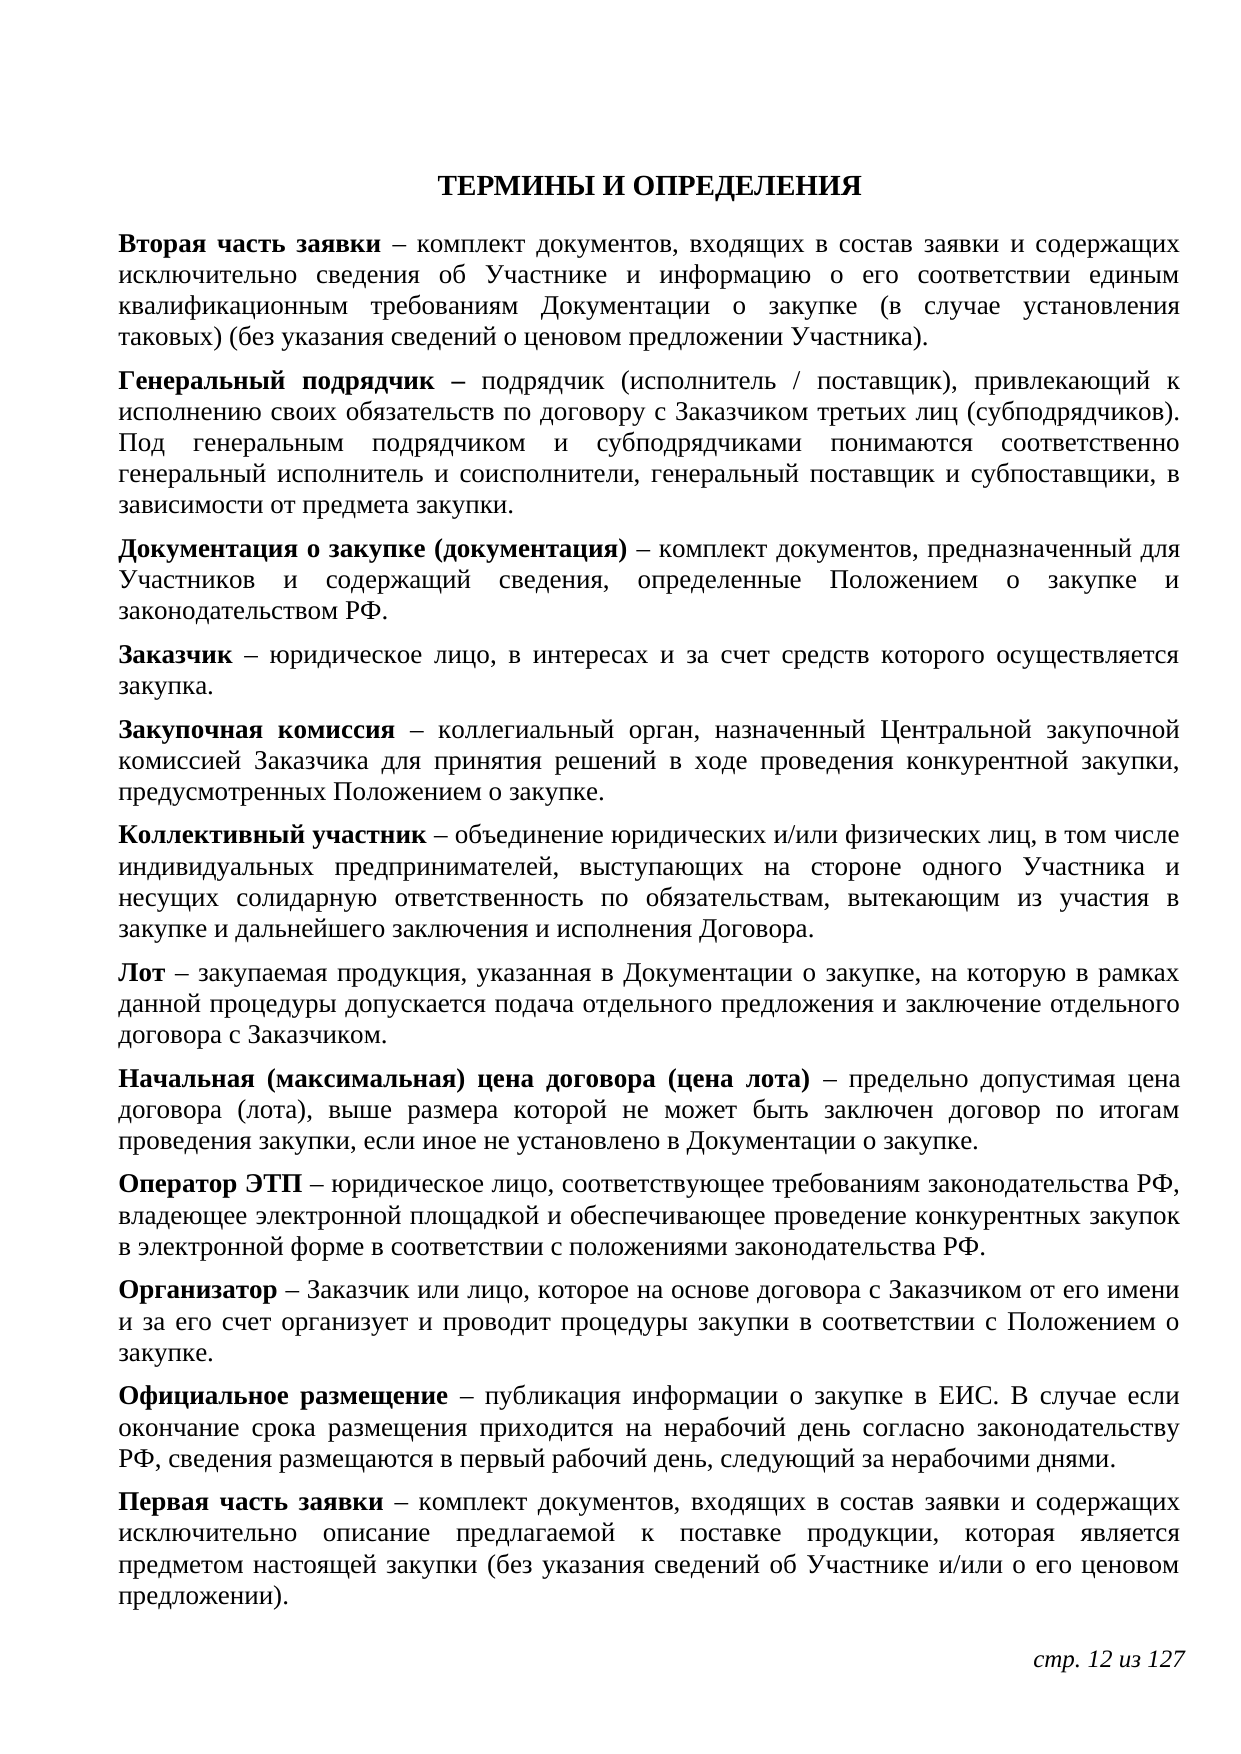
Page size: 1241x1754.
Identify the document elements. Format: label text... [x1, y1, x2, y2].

text Организатор – Заказчик или лицо, которое на основе договора с Заказчиком от его имени и за его счет организует и проводит процедуры закупки в соответствии с Положением о закупке. [118, 1273, 1181, 1367]
text Вторая часть заявки – комплект документов, входящих в состав заявки и содержащих исключительно сведения об Участнике и информацию о его соответствии единым квалификационным требованиям Документации о закупке (в случае установления таковых) (без указания сведений о ценовом предложении Участника). [118, 227, 1181, 351]
text Генеральный подрядчик – подрядчик (исполнитель / поставщик), привлекающий к исполнению своих обязательств по договору с Заказчиком третьих лиц (субподрядчиков). Под генеральным подрядчиком и субподрядчиками понимаются соответственно генеральный исполнитель и соисполнители, генеральный поставщик и субпоставщики, в зависимости от предмета закупки. [118, 364, 1181, 519]
text Заказчик – юридическое лицо, в интересах и за счет средств которого осуществляется закупка. [118, 638, 1181, 700]
text Начальная (максимальная) цена договора (цена лота) – предельно допустимая цена договора (лота), выше размера которой не может быть заключен договор по итогам проведения закупки, если иное не установлено в Документации о закупке. [118, 1062, 1181, 1155]
text Документация о закупке (документация) – комплект документов, предназначенный для Участников и содержащий сведения, определенные Положением о закупке и законодательством РФ. [118, 532, 1181, 625]
text Лот – закупаемая продукция, указанная в Документации о закупке, на которую в рамках данной процедуры допускается подача отдельного предложения и заключение отдельного договора с Заказчиком. [118, 956, 1181, 1049]
text Коллективный участник – объединение юридических и/или физических лиц, в том числе индивидуальных предпринимателей, выступающих на стороне одного Участника и несущих солидарную ответственность по обязательствам, вытекающим из участия в закупке и дальнейшего заключения и исполнения Договора. [118, 819, 1181, 943]
text Оператор ЭТП – юридическое лицо, соответствующее требованиям законодательства РФ, владеющее электронной площадкой и обеспечивающее проведение конкурентных закупок в электронной форме в соответствии с положениями законодательства РФ. [118, 1168, 1181, 1261]
text Первая часть заявки – комплект документов, входящих в состав заявки и содержащих исключительно описание предлагаемой к поставке продукции, которая является предметом настоящей закупки (без указания сведений об Участнике и/или о его ценовом предложении). [118, 1485, 1181, 1610]
text Закупочная комиссия – коллегиальный орган, назначенный Центральной закупочной комиссией Заказчика для принятия решений в ходе проведения конкурентной закупки, предусмотренных Положением о закупке. [118, 713, 1181, 806]
subtitle ТЕРМИНЫ И ОПРЕДЕЛЕНИЯ [118, 168, 1181, 202]
text Официальное размещение – публикация информации о закупке в ЕИС. В случае если окончание срока размещения приходится на нерабочий день согласно законодательству РФ, сведения размещаются в первый рабочий день, следующий за нерабочими днями. [118, 1379, 1181, 1473]
